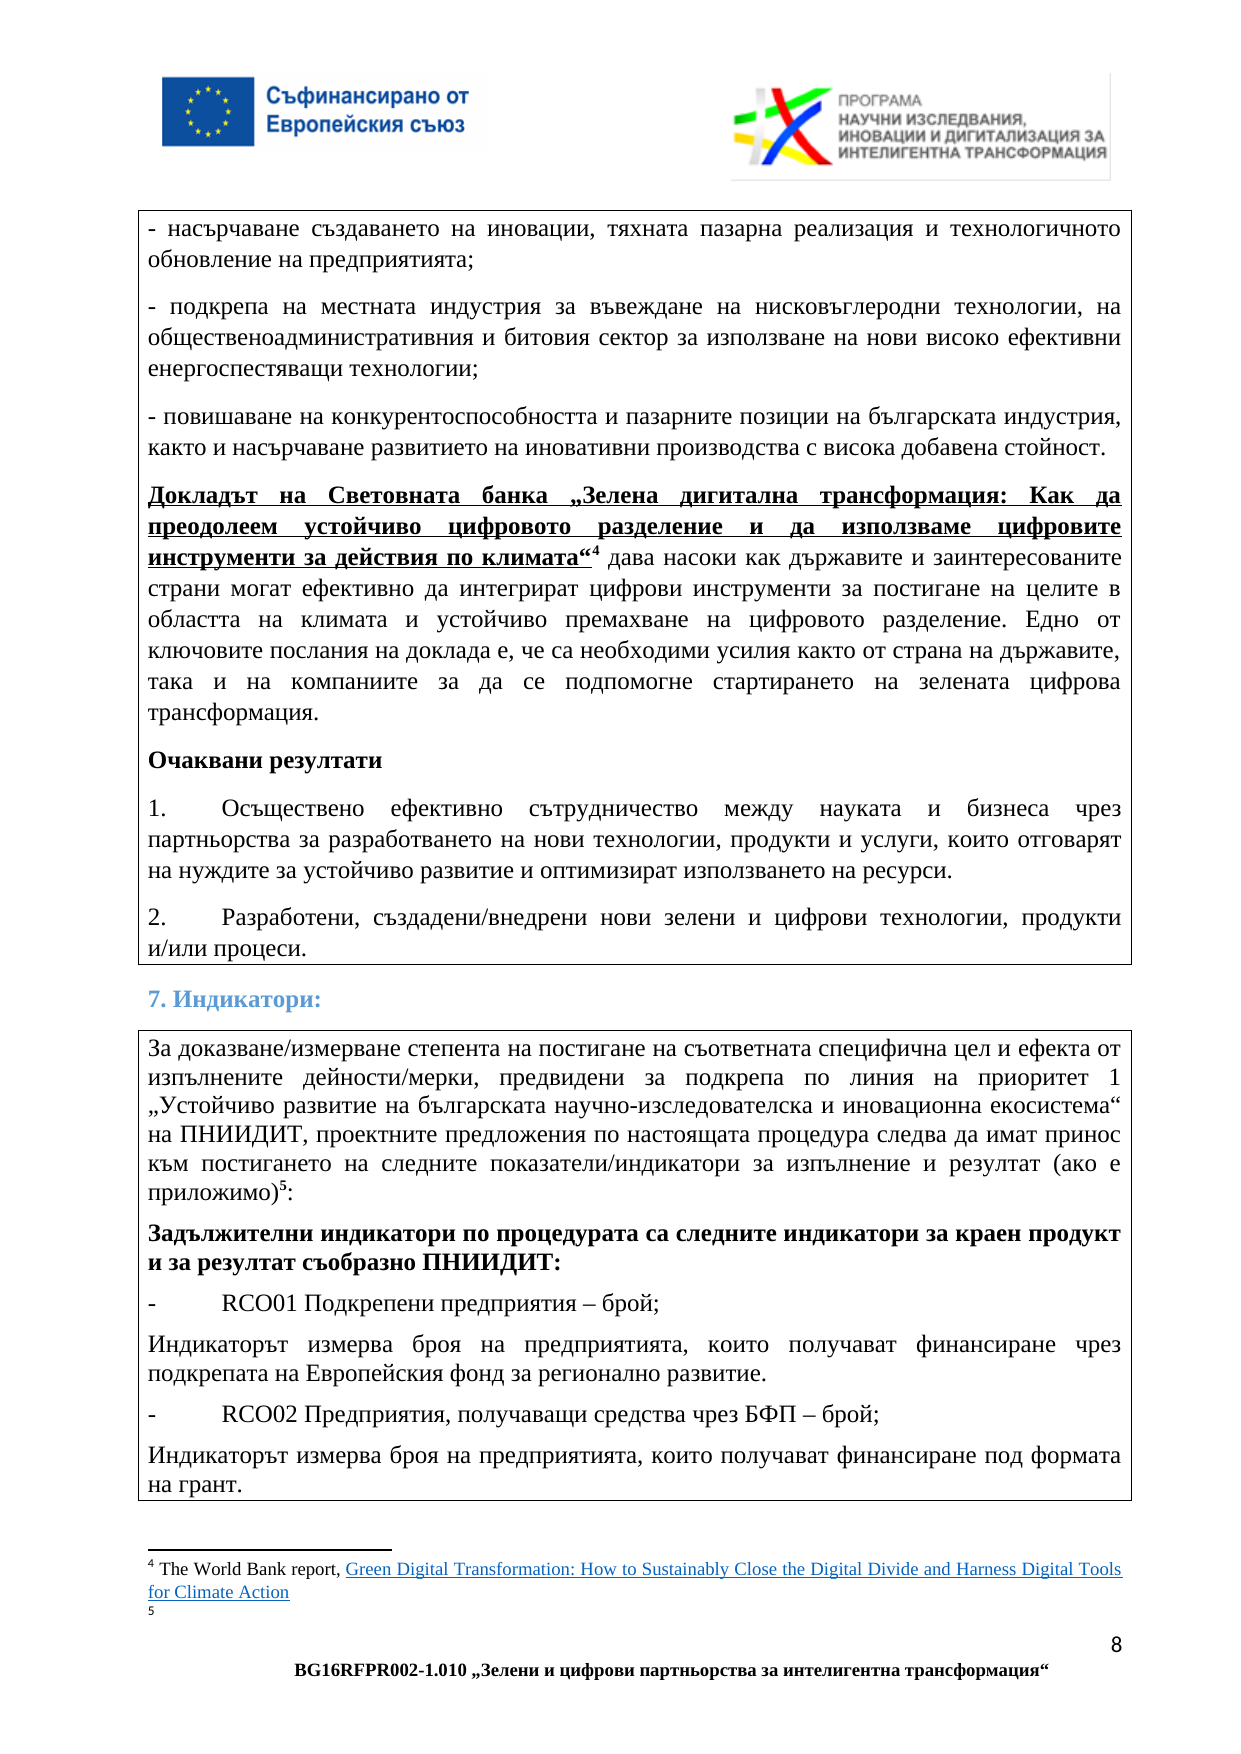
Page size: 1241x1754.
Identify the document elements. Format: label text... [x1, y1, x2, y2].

subtitle 7. Индикатори: [148, 984, 1122, 1013]
text - повишаване на конкурентоспособността и пазарните позиции на българската индустрия, както и насърчаване развитието на иновативни производства с висока добавена стойност. [139, 398, 1131, 461]
text 1. Осъществено ефективно сътрудничество между науката и бизнеса чрез партньорства за разработването на нови технологии, продукти и услуги, които отговарят на нуждите за устойчиво развитие и оптимизират използването на ресурси. [139, 789, 1131, 883]
list Задължителни индикатори по процедурата са следните индикатори за краен продукт и за резултат съобразно ПНИИДИТ: [139, 1215, 1131, 1276]
list - RCO02 Предприятия, получаващи средства чрез БФП – брой; [139, 1396, 1131, 1428]
picture [158, 73, 489, 151]
list Индикаторът измерва броя на предприятията, които получават финансиране под формата на грант. [139, 1437, 1131, 1500]
picture [731, 73, 1112, 182]
text 2. Разработени, създадени/внедрени нови зелени и цифрови технологии, продукти и/или процеси. [139, 899, 1131, 964]
text - насърчаване създаването на иновации, тяхната пазарна реализация и технологичното обновление на предприятията; [139, 211, 1131, 272]
list Индикаторът измерва броя на предприятията, които получават финансиране чрез подкрепата на Европейския фонд за регионално развитие. [139, 1326, 1131, 1387]
text - подкрепа на местната индустрия за въвеждане на нисковъглеродни технологии, на общественоадминистративния и битовия сектор за използване на нови високо ефективни енергоспестяващи технологии; [139, 288, 1131, 382]
list - RCO01 Подкрепени предприятия – брой; [139, 1285, 1131, 1317]
text Докладът на Световната банка „Зелена дигитална трансформация: Как да преодолеем устойчиво цифровото разделение и да използваме цифровите инструменти за действия по климата“ дава насоки как държавите и заинтересованите страни могат ефективно да интегрират цифрови инструменти за постигане на целите в областта на климата и устойчиво премахване на цифровото разделение. Едно от ключовите послания на доклада е, че са необходими усилия както от страна на държавите, така и на компаниите за да се подпомогне стартирането на зелената цифрова трансформация. [139, 477, 1131, 726]
list За доказване/измерване степента на постигане на съответната специфична цел и ефекта от изпълнените дейности/мерки, предвидени за подкрепа по линия на приоритет 1 „Устойчиво развитие на българската научно-изследователска и иновационна екосистема“ на ПНИИДИТ, проектните предложения по настоящата процедура следва да имат принос към постигането на следните показатели/индикатори за изпълнение и резултат (ако е приложимо): [139, 1031, 1131, 1206]
text Очаквани резултати [139, 742, 1131, 774]
